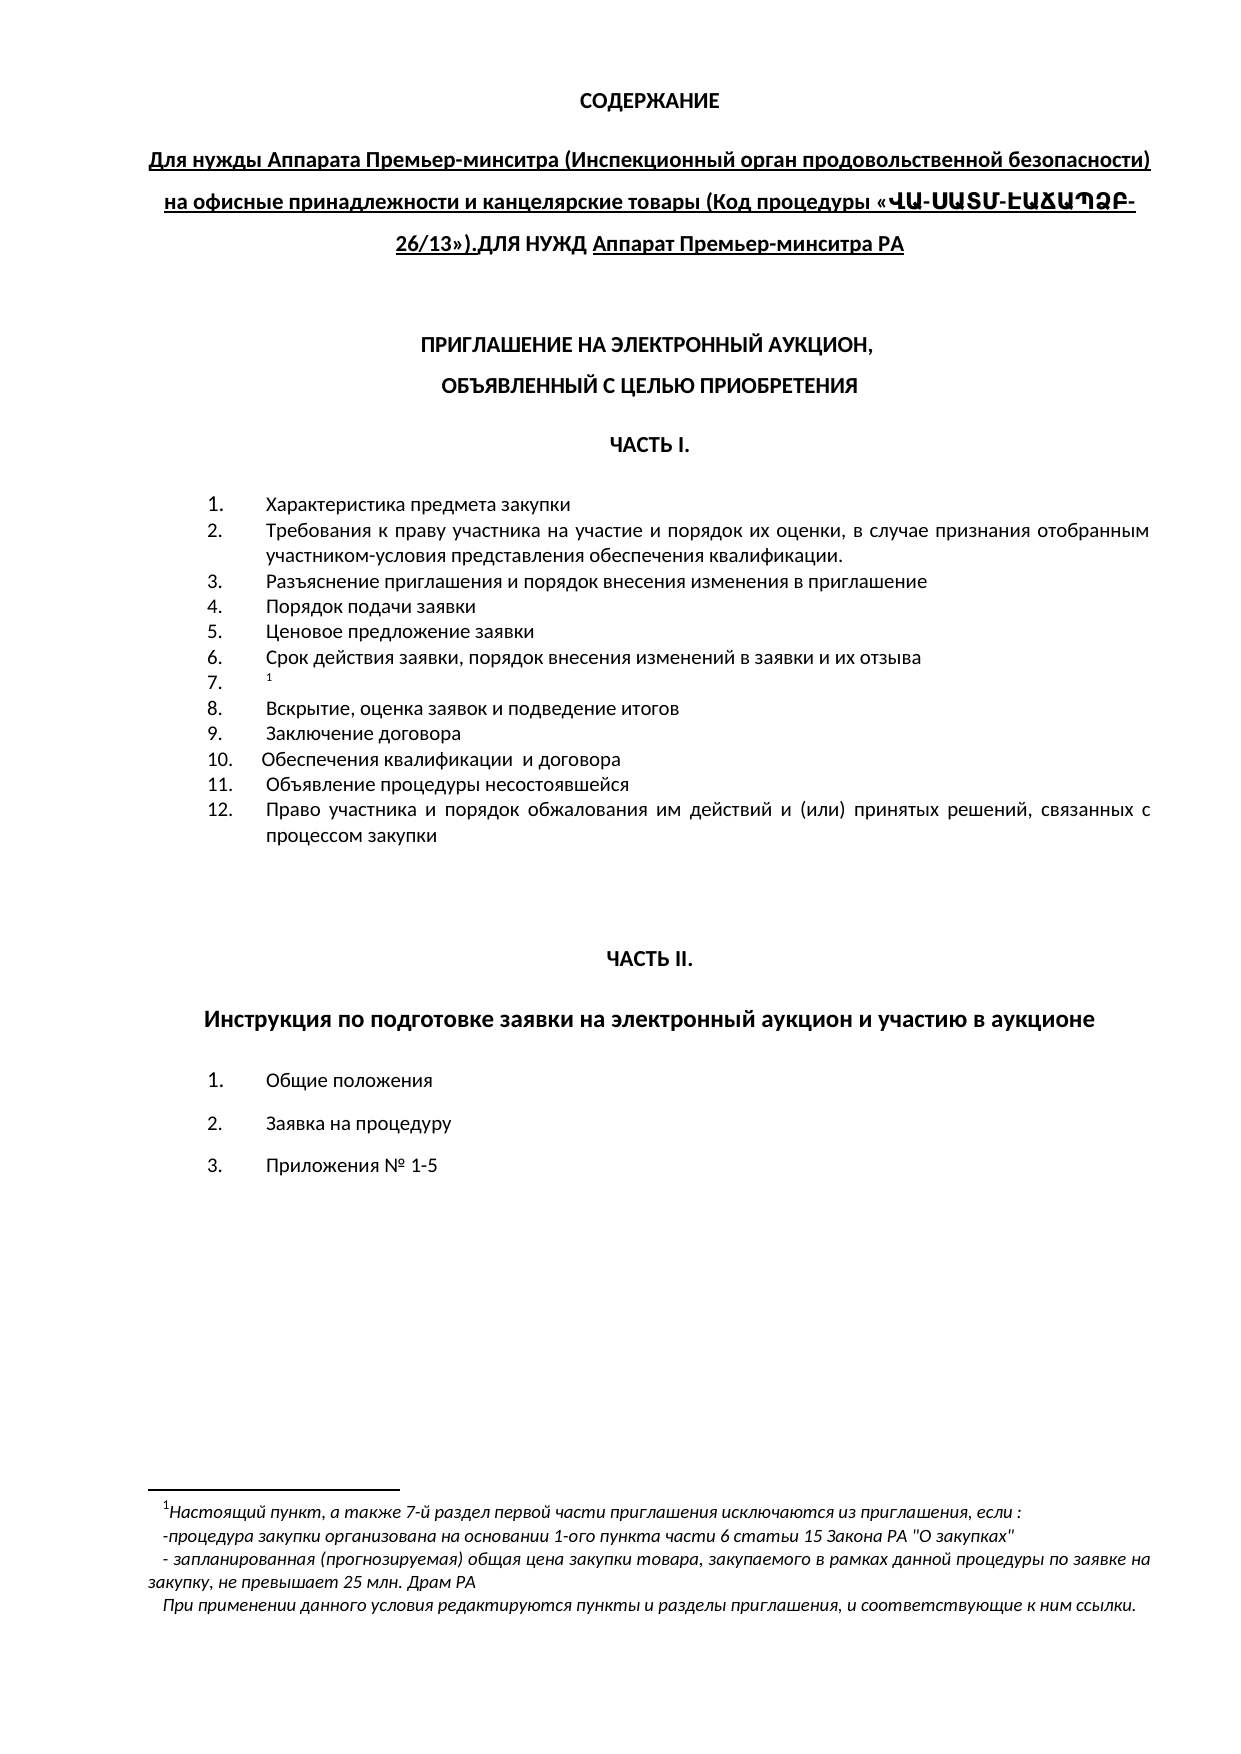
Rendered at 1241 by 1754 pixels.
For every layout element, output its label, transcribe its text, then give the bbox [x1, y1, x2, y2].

text 9. Заключение договора [207, 720, 1152, 746]
text Инструкция по подготовке заявки на электронный аукцион и участию в аукционе [148, 1003, 1152, 1033]
text 2. Заявка на процедуру [207, 1110, 1152, 1135]
text 3. Приложения № 1-5 [207, 1152, 1152, 1177]
text ПРИГЛАШЕНИЕ НА ЭЛЕКТРОННЫЙ АУКЦИОН, ОБЪЯВЛЕННЫЙ С ЦЕЛЬЮ ПРИОБРЕТЕНИЯ [148, 330, 1152, 400]
text 11. Объявление процедуры несостоявшейся [207, 771, 1152, 797]
text 1. Характеристика предмета закупки [207, 489, 1152, 517]
text 7. [207, 669, 1152, 695]
text 10. Обеспечения квалификации и договора [207, 746, 1152, 771]
text СОДЕРЖАНИЕ [148, 86, 1152, 114]
text ЧАСТЬ II. [148, 944, 1152, 972]
text 6. Срок действия заявки, порядок внесения изменений в заявки и их отзыва [207, 644, 1152, 669]
text 2. Требования к праву участника на участие и порядок их оценки, в случае признания отобранным участником-условия представления обеспечения квалификации. [207, 517, 1152, 568]
text 8. Вскрытие, оценка заявок и подведение итогов [207, 695, 1152, 720]
text 1. Общие положения [207, 1065, 1152, 1093]
text 12. Право участника и порядок обжалования им действий и (или) принятых решений, связанных с процессом закупки [207, 797, 1152, 847]
text 5. Ценовое предложение заявки [207, 619, 1152, 644]
text Для нужды Аппарата Премьер-минситра (Инспекционный орган продовольственной безопасности) на офисные принадлежности и канцелярские товары (Код процедуры «ՎԱ-ՍԱՏՄ-ԷԱՃԱՊՁԲ-26/13»).ДЛЯ НУЖД Аппарат Премьер-минситра РА [148, 145, 1152, 257]
text ЧАСТЬ I. [148, 430, 1152, 458]
text 4. Порядок подачи заявки [207, 593, 1152, 619]
text 3. Разъяснение приглашения и порядок внесения изменения в приглашение [207, 568, 1152, 593]
